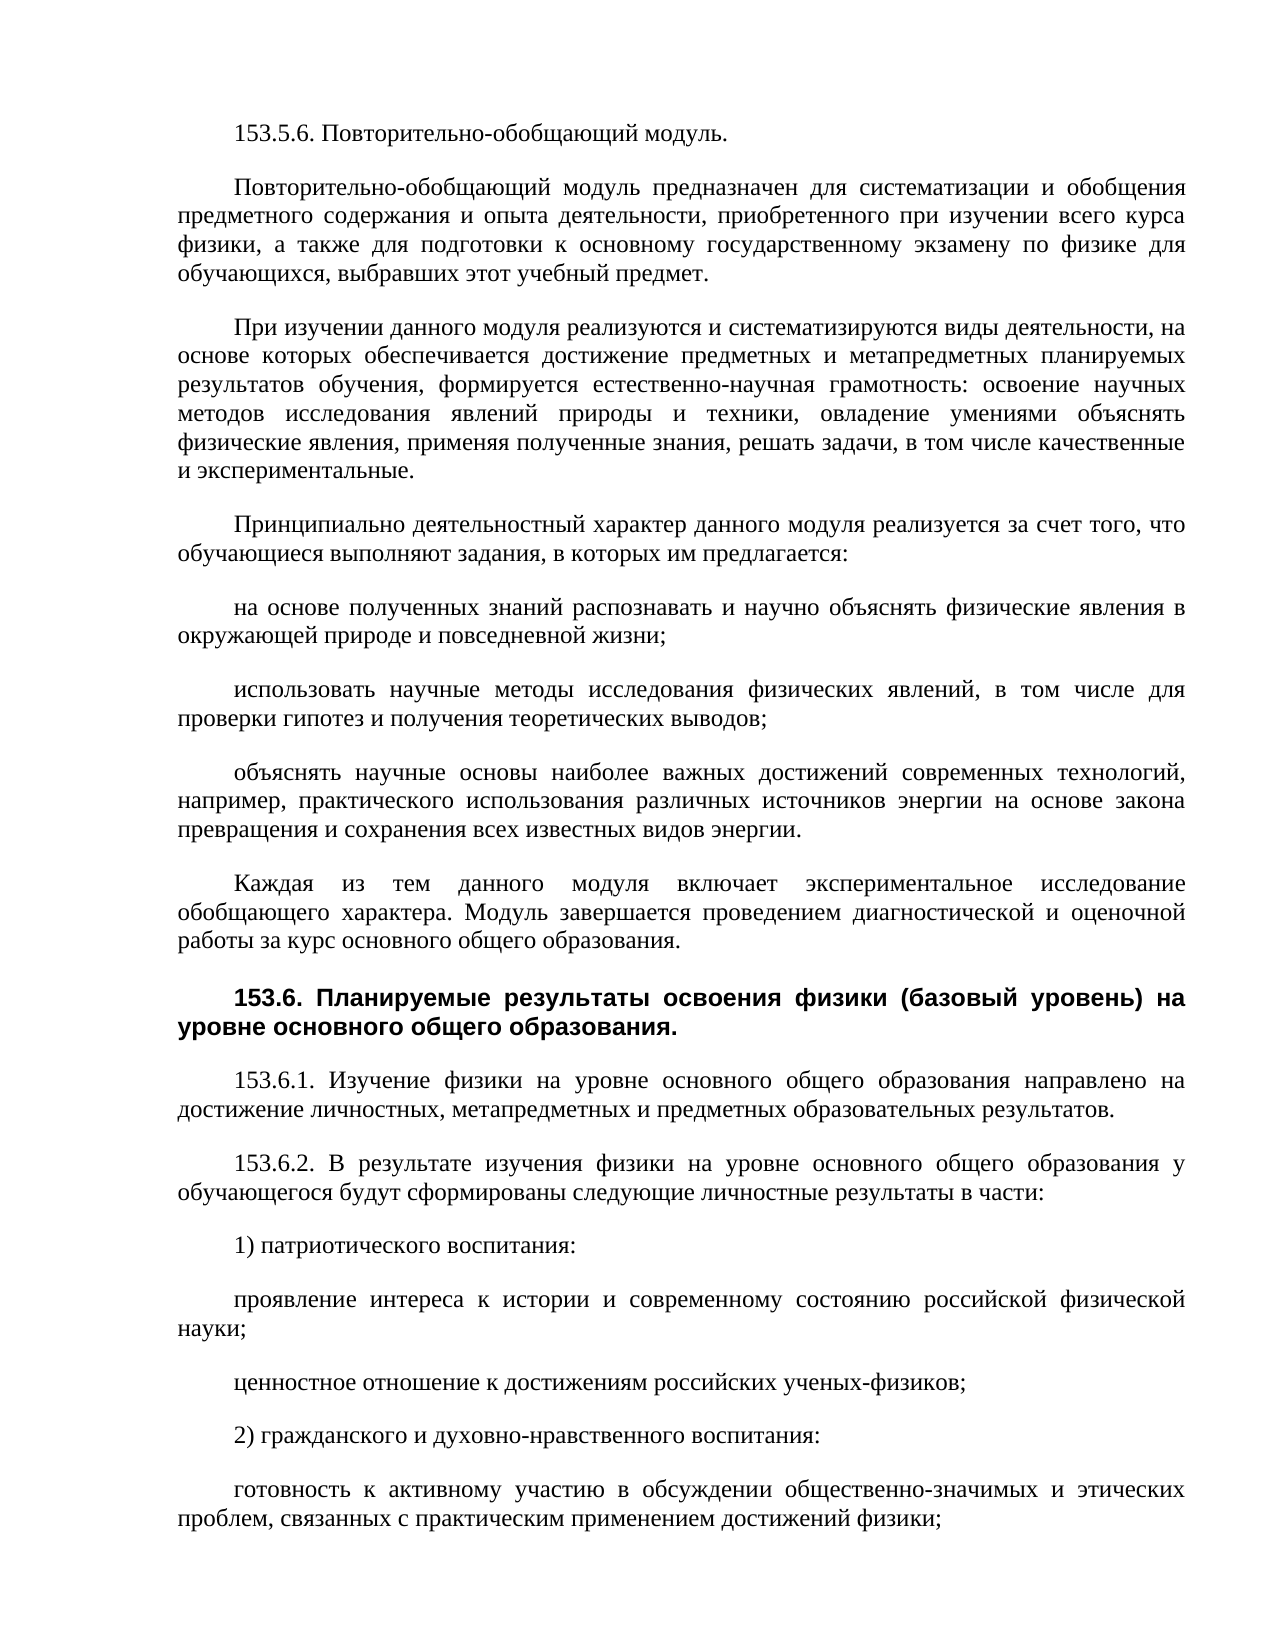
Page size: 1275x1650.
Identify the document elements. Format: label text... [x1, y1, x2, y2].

text объяснять научные основы наиболее важных достижений современных технологий, например, практического использования различных источников энергии на основе закона превращения и сохранения всех известных видов энергии. [177, 757, 1186, 843]
text проявление интереса к истории и современному состоянию российской физической науки; [177, 1284, 1186, 1342]
text ценностное отношение к достижениям российских ученых-физиков; [177, 1367, 1186, 1396]
text Принципиально деятельностный характер данного модуля реализуется за счет того, что обучающиеся выполняют задания, в которых им предлагается: [177, 509, 1186, 567]
text готовность к активному участию в обсуждении общественно-значимых и этических проблем, связанных с практическим применением достижений физики; [177, 1474, 1186, 1532]
text 153.6. Планируемые результаты освоения физики (базовый уровень) на уровне основного общего образования. [177, 983, 1186, 1041]
text использовать научные методы исследования физических явлений, в том числе для проверки гипотез и получения теоретических выводов; [177, 674, 1186, 732]
text на основе полученных знаний распознавать и научно объяснять физические явления в окружающей природе и повседневной жизни; [177, 592, 1186, 649]
text 153.5.6. Повторительно-обобщающий модуль. [177, 118, 1186, 147]
text Повторительно-обобщающий модуль предназначен для систематизации и обобщения предметного содержания и опыта деятельности, приобретенного при изучении всего курса физики, а также для подготовки к основному государственному экзамену по физике для обучающихся, выбравших этот учебный предмет. [177, 172, 1186, 287]
text При изучении данного модуля реализуются и систематизируются виды деятельности, на основе которых обеспечивается достижение предметных и метапредметных планируемых результатов обучения, формируется естественно-научная грамотность: освоение научных методов исследования явлений природы и техники, овладение умениями объяснять физические явления, применяя полученные знания, решать задачи, в том числе качественные и экспериментальные. [177, 312, 1186, 484]
text Каждая из тем данного модуля включает экспериментальное исследование обобщающего характера. Модуль завершается проведением диагностической и оценочной работы за курс основного общего образования. [177, 868, 1186, 954]
text 153.6.1. Изучение физики на уровне основного общего образования направлено на достижение личностных, метапредметных и предметных образовательных результатов. [177, 1066, 1186, 1123]
text 2) гражданского и духовно-нравственного воспитания: [177, 1421, 1186, 1449]
text 153.6.2. В результате изучения физики на уровне основного общего образования у обучающегося будут сформированы следующие личностные результаты в части: [177, 1148, 1186, 1206]
text 1) патриотического воспитания: [177, 1231, 1186, 1259]
